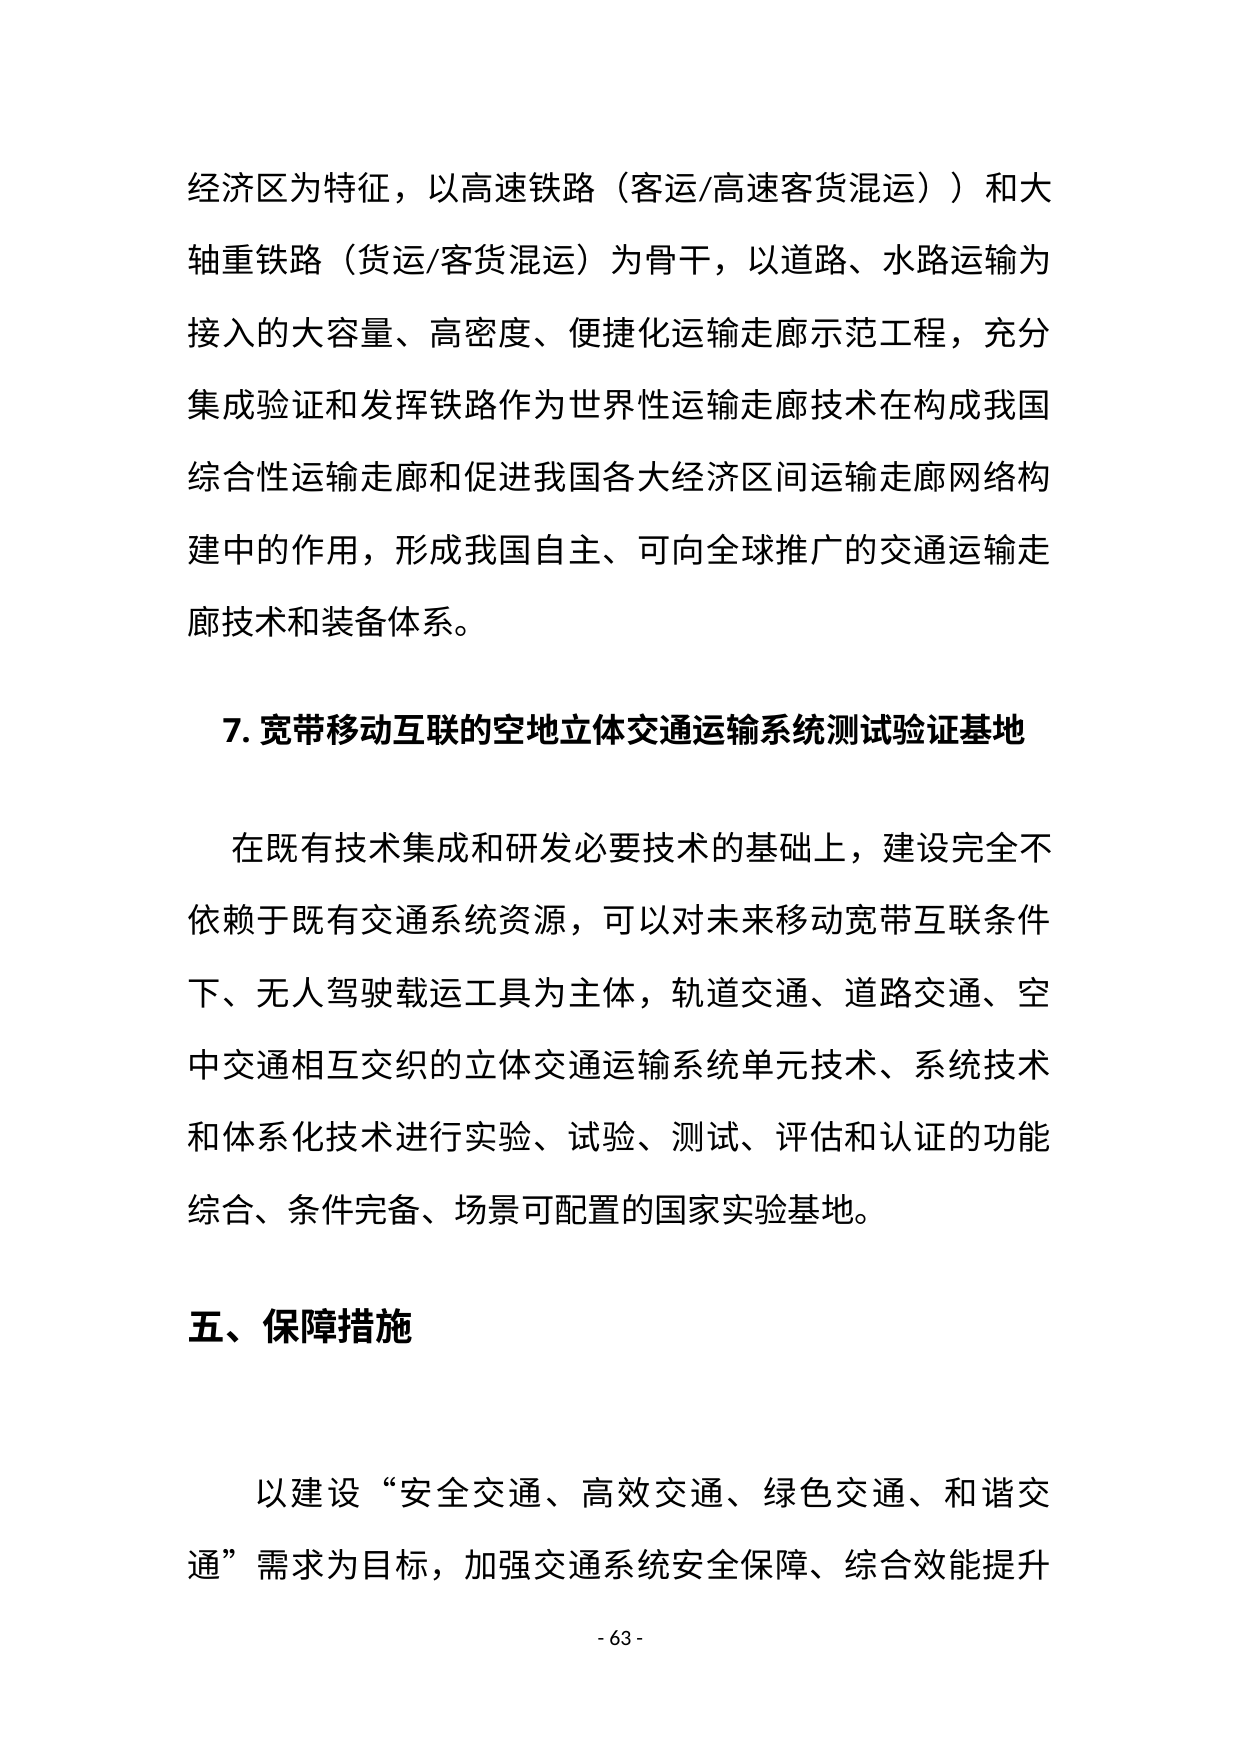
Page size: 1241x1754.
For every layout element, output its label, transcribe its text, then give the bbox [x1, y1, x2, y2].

subtitle 五、保障措施 [187, 1291, 1053, 1356]
subtitle 7. 宽带移动互联的空地立体交通运输系统测试验证基地 [187, 695, 1053, 760]
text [187, 1466, 1053, 1587]
text 在既有技术集成和研发必要技术的基础上，建设完全不依赖于既有交通系统资源，可以对未来移动宽带互联条件下、无人驾驶载运工具为主体，轨道交通、道路交通、空中交通相互交织的立体交通运输系统单元技术、系统技术和体系化技术进行实验、试验、测试、评估和认证的功能综合、条件完备、场景可配置的国家实验基地。 [187, 822, 1053, 1232]
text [187, 162, 1053, 644]
